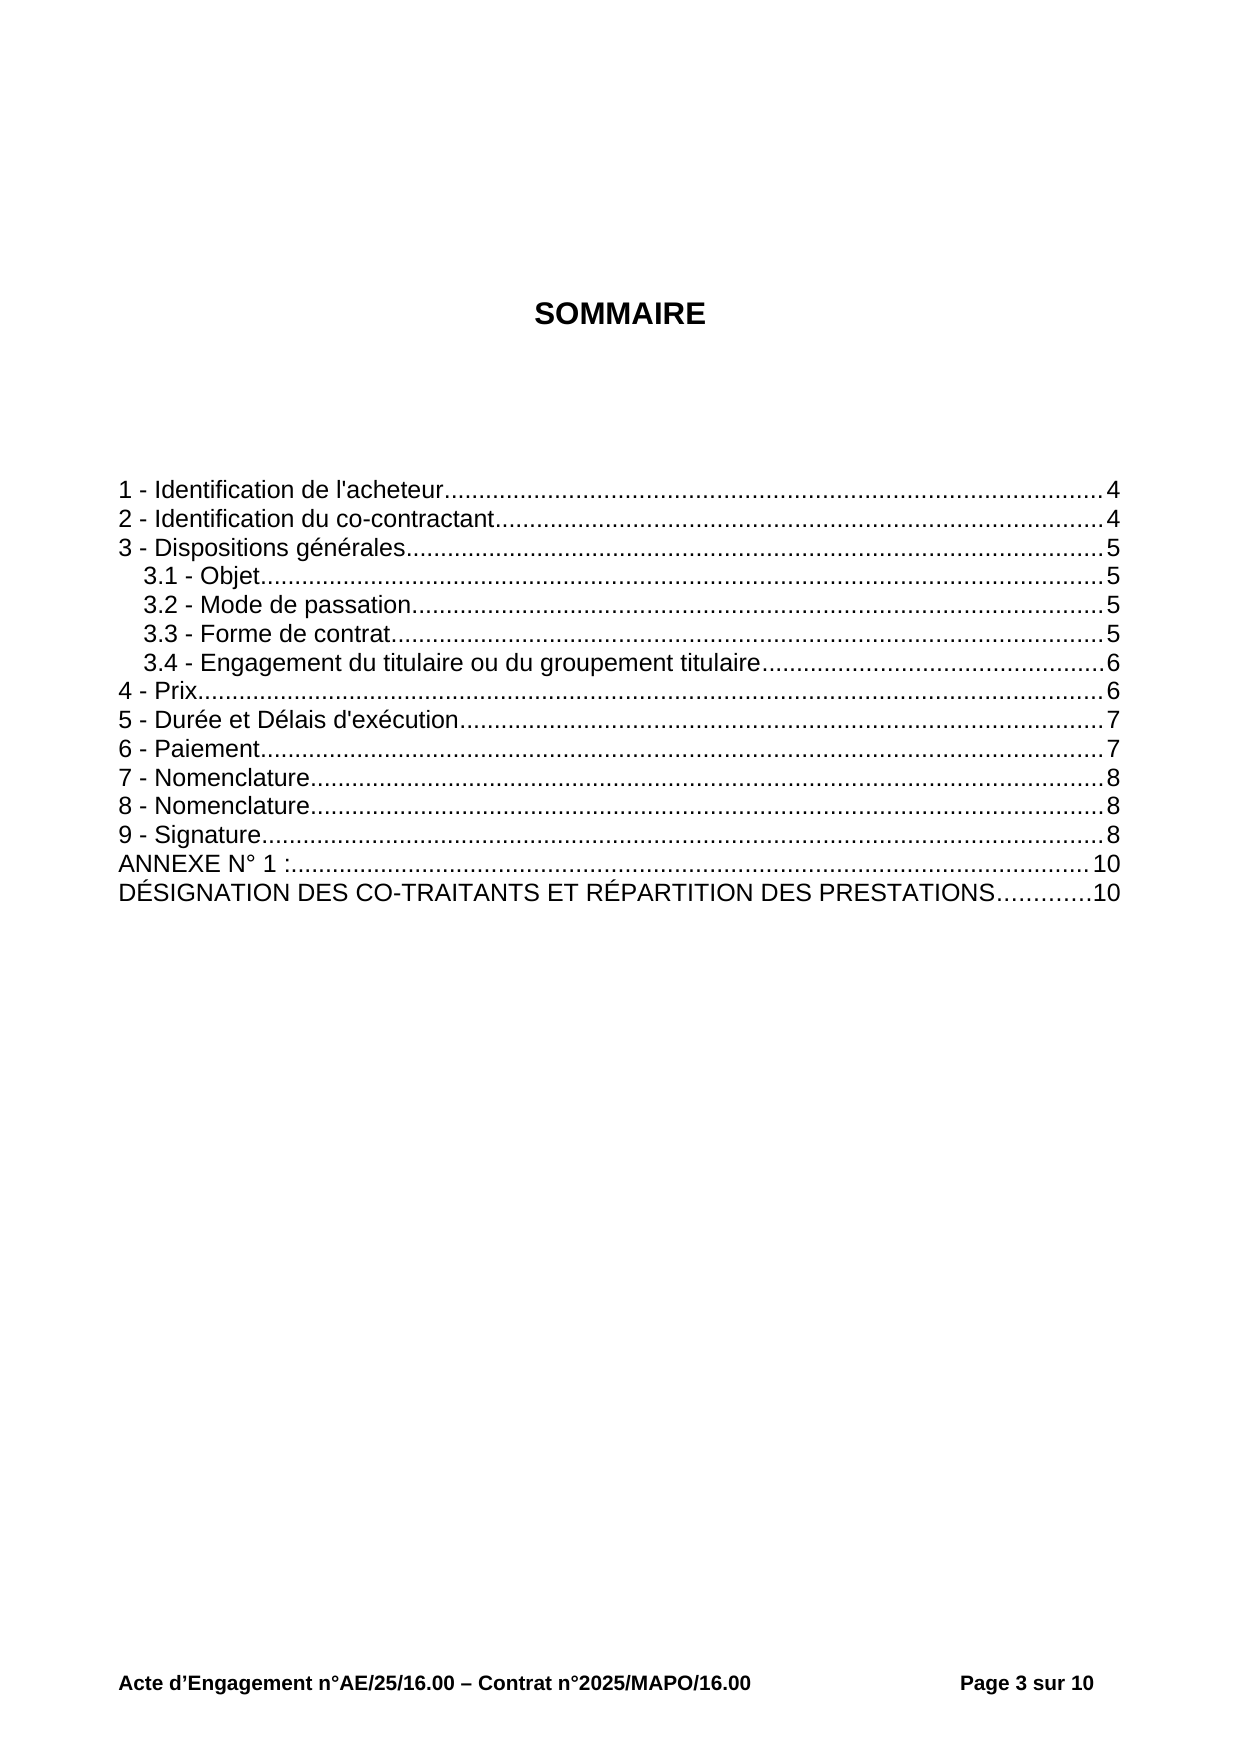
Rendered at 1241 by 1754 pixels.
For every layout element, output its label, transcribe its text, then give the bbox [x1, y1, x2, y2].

text 3.2 - Mode de passation 5 [143, 590, 1122, 619]
text 3.3 - Forme de contrat 5 [143, 619, 1122, 647]
text 3.1 - Objet 5 [143, 561, 1122, 590]
text 9 - Signature 8 [118, 820, 1122, 849]
text 5 - Durée et Délais d'exécution 7 [118, 705, 1122, 734]
text 7 - Nomenclature 8 [118, 762, 1122, 791]
text 1 - Identification de l'acheteur 4 [118, 475, 1122, 504]
text 6 - Paiement 7 [118, 734, 1122, 762]
text DÉSIGNATION DES CO-TRAITANTS ET RÉPARTITION DES PRESTATIONS 10 [118, 877, 1122, 906]
text 2 - Identification du co-contractant 4 [118, 504, 1122, 532]
text 8 - Nomenclature 8 [118, 791, 1122, 820]
text ANNEXE N° 1 : 10 [118, 849, 1122, 877]
text 3 - Dispositions générales 5 [118, 532, 1122, 561]
text SOMMAIRE [118, 295, 1122, 331]
text 4 - Prix 6 [118, 676, 1122, 705]
text 3.4 - Engagement du titulaire ou du groupement titulaire 6 [143, 647, 1122, 676]
